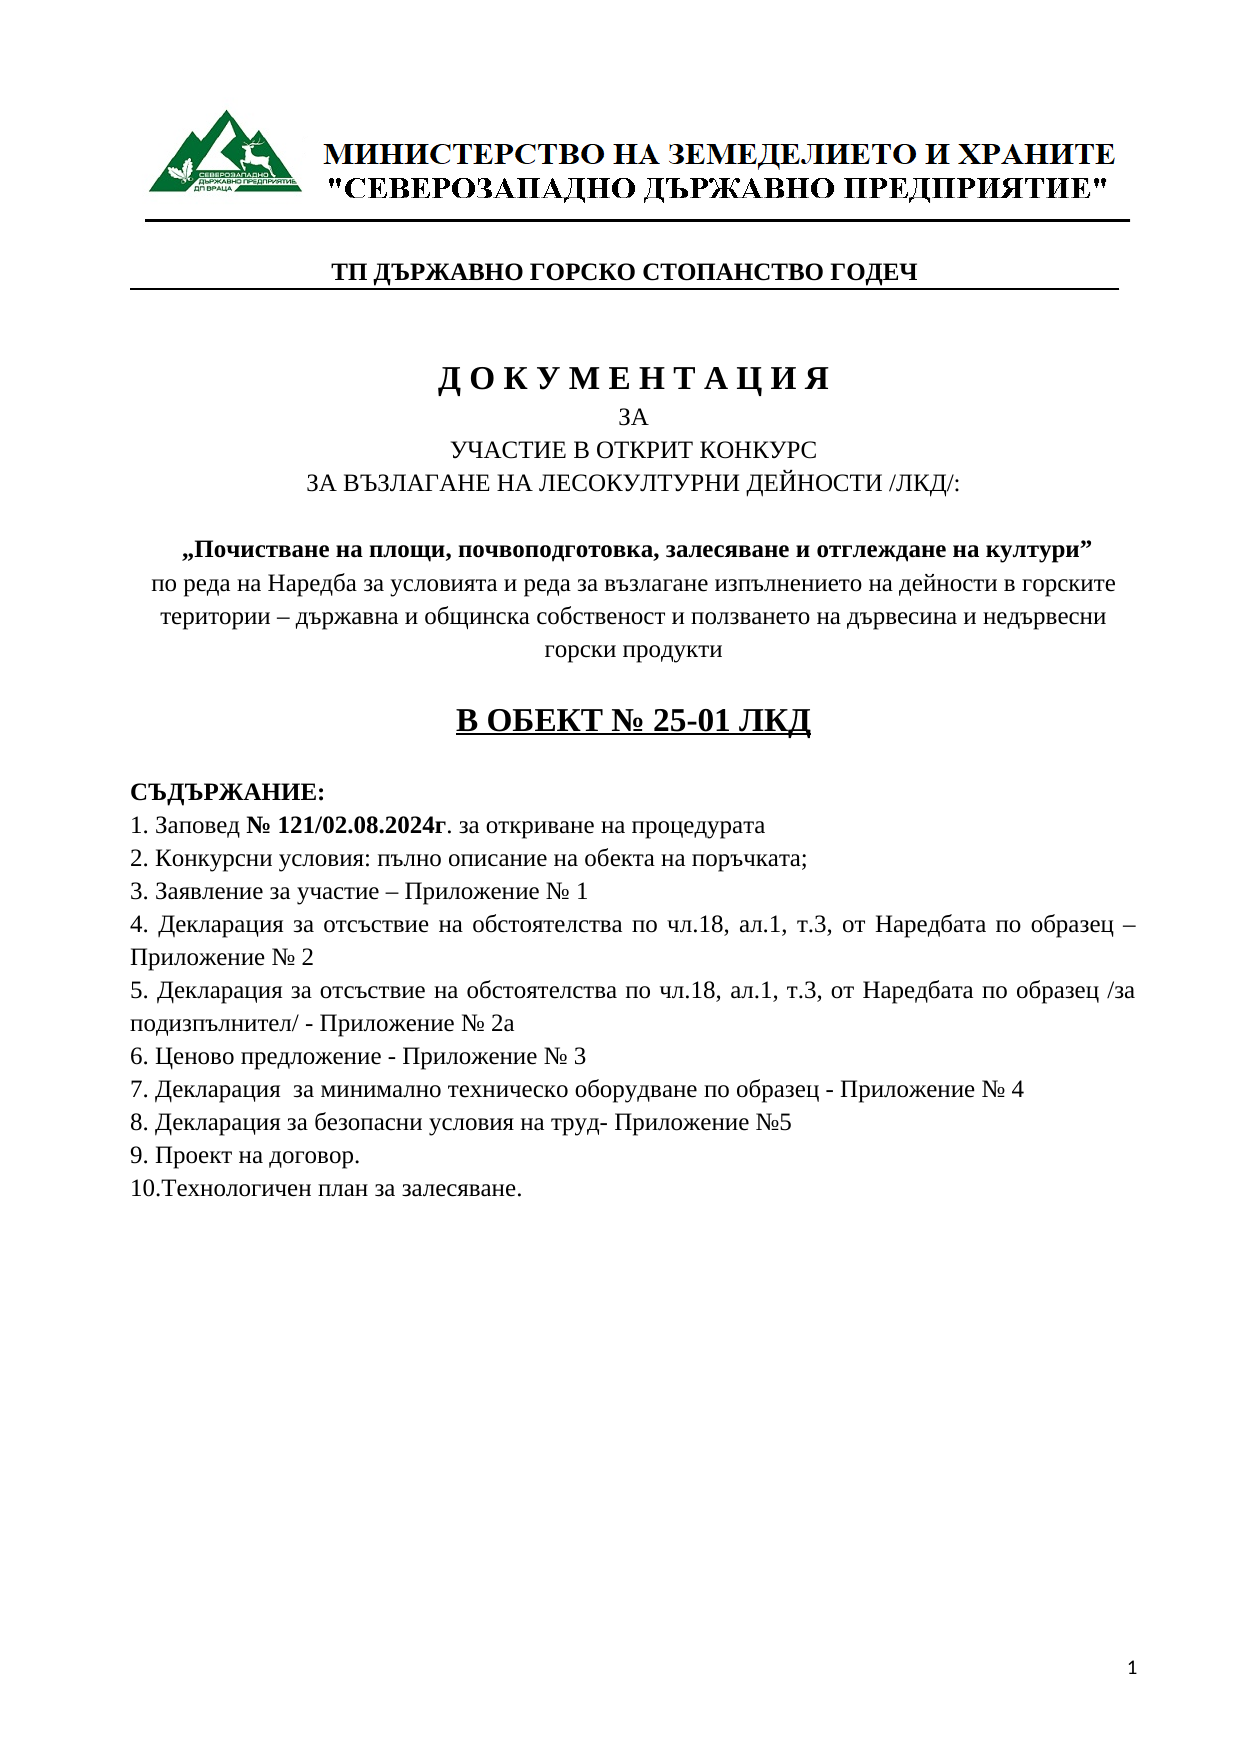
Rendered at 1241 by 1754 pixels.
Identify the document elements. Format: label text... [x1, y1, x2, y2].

text 9. Проект на договор. [130, 1140, 1137, 1169]
text ЗА ВЪЗЛАГАНЕ НА ЛЕСОКУЛТУРНИ ДЕЙНОСТИ /ЛКД/: [130, 468, 1137, 497]
picture [129, 77, 1162, 258]
text ТП ДЪРЖАВНО ГОРСКО СТОПАНСТВО ГОДЕЧ [130, 258, 1119, 288]
text 10.Технологичен план за залесяване. [130, 1173, 1137, 1202]
text 7. Декларация за минимално техническо оборудване по образец - Приложение № 4 [130, 1074, 1137, 1103]
text 6. Ценово предложение - Приложение № 3 [130, 1041, 1137, 1070]
text В ОБЕКТ № 25-01 ЛКД [130, 700, 1137, 738]
text 3. Заявление за участие – Приложение № 1 [130, 876, 1137, 905]
text 8. Декларация за безопасни условия на труд- Приложение №5 [130, 1107, 1137, 1136]
text 4. Декларация за отсъствие на обстоятелства по чл.18, ал.1, т.3, от Наредбата по образец – Приложение № 2 [130, 909, 1137, 971]
text „Почистване на площи, почвоподготовка, залесяване и отглеждане на култури” [130, 534, 1137, 563]
text 1. Заповед № 121/02.08.2024г. за откриване на процедурата [130, 810, 1137, 839]
text 2. Конкурсни условия: пълно описание на обекта на поръчката; [130, 843, 1137, 872]
text по реда на Наредба за условията и реда за възлагане изпълнението на дейности в горските територии – държавна и общинска собственост и ползването на дървесина и недървесни горски продукти [130, 568, 1137, 663]
text 5. Декларация за отсъствие на обстоятелства по чл.18, ал.1, т.3, от Наредбата по образец /за подизпълнител/ - Приложение № 2а [130, 975, 1137, 1037]
text СЪДЪРЖАНИЕ: [130, 777, 1137, 806]
text Д О К У М Е Н Т А Ц И Я [130, 358, 1137, 396]
text ЗА [130, 402, 1137, 431]
text УЧАСТИЕ В ОТКРИТ КОНКУРС [130, 435, 1137, 464]
